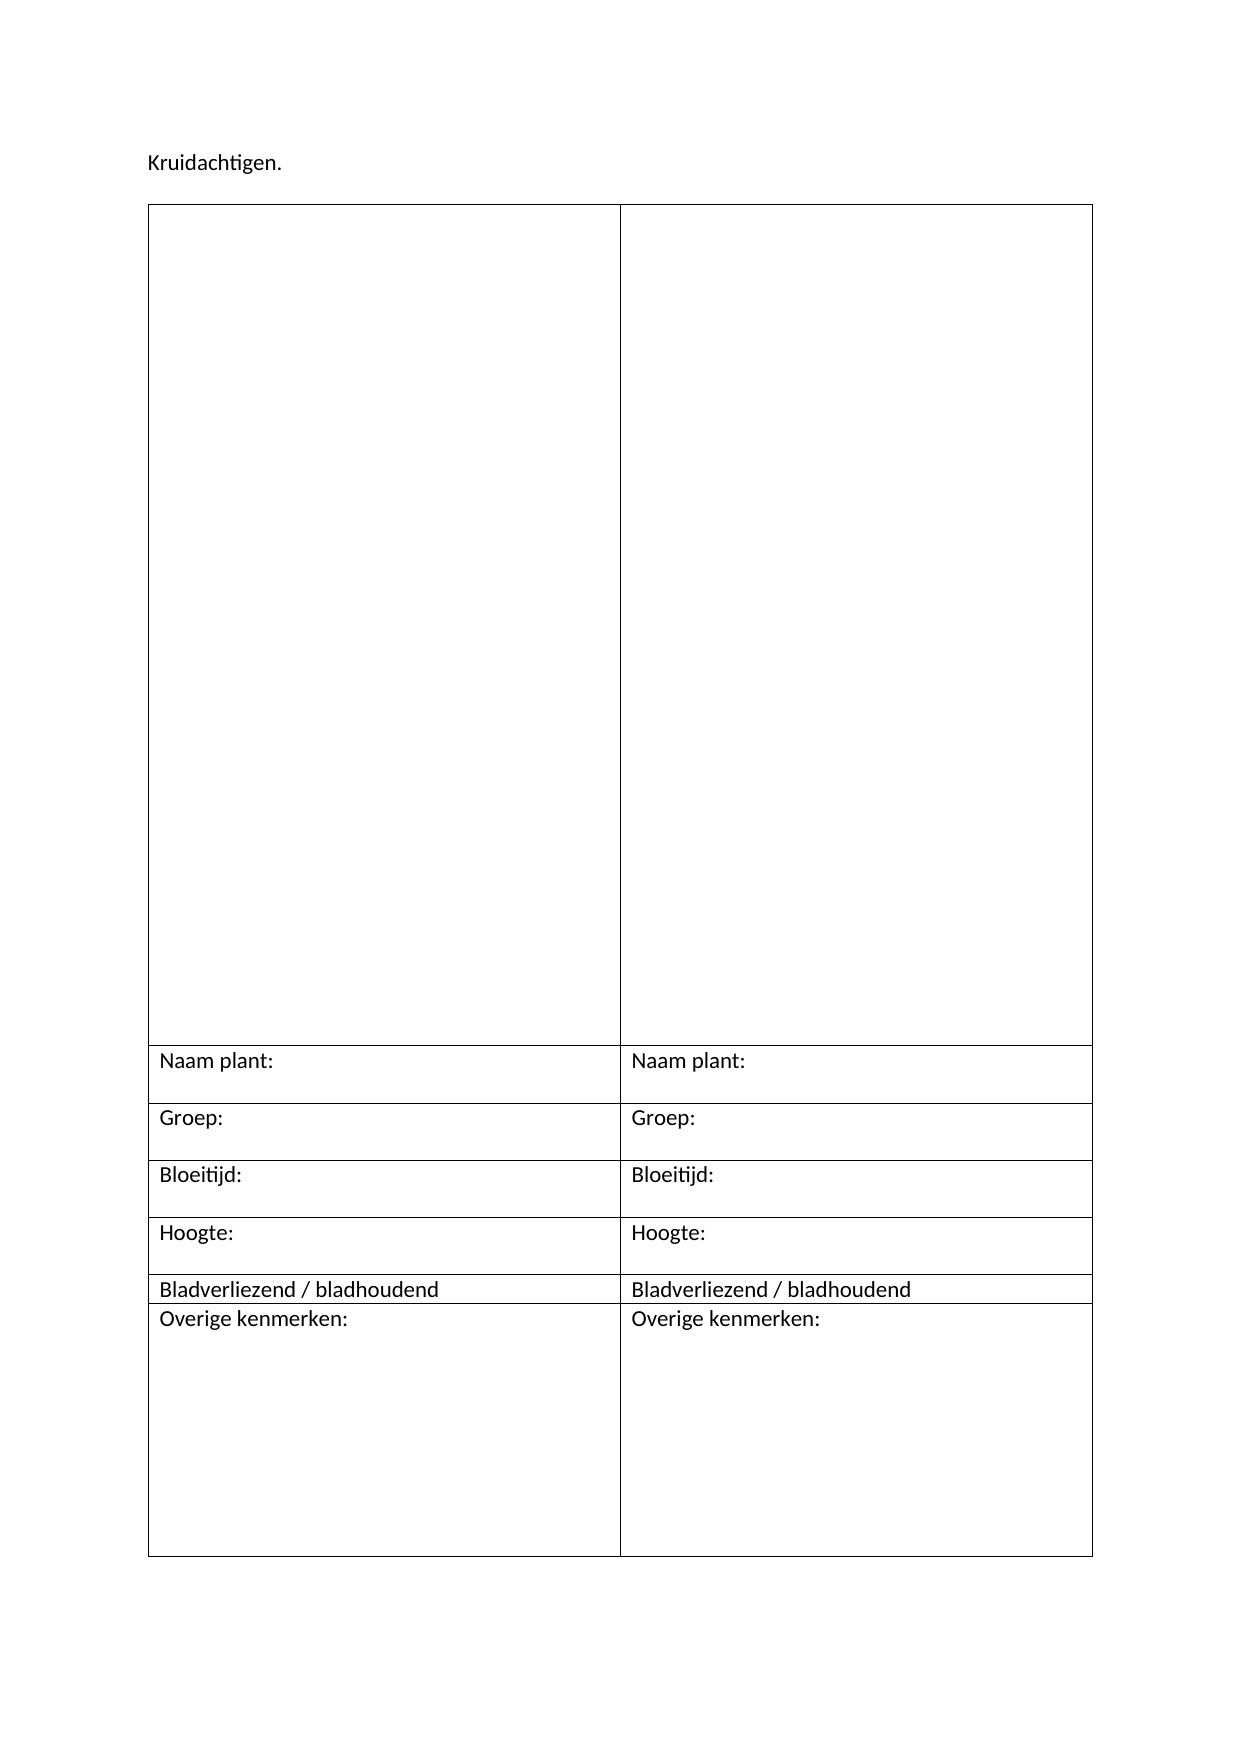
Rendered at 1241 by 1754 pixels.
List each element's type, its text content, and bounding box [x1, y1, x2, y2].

table_cell Bladverliezend / bladhoudend [149, 1275, 620, 1303]
table_cell Groep: [149, 1104, 620, 1159]
table_cell Bloeitijd: [621, 1161, 1092, 1217]
table_cell Overige kenmerken: [149, 1304, 620, 1556]
table_cell Groep: [621, 1104, 1092, 1159]
table_cell Bloeitijd: [149, 1161, 620, 1217]
table_cell Hoogte: [621, 1218, 1092, 1274]
table_header [621, 205, 1092, 1045]
table_cell Overige kenmerken: [621, 1304, 1092, 1556]
table_cell Hoogte: [149, 1218, 620, 1274]
table_cell Bladverliezend / bladhoudend [621, 1275, 1092, 1303]
text Kruidachtigen. [148, 148, 1093, 176]
table_header [149, 205, 620, 1045]
table_cell Naam plant: [149, 1046, 620, 1102]
table_cell Naam plant: [621, 1046, 1092, 1102]
